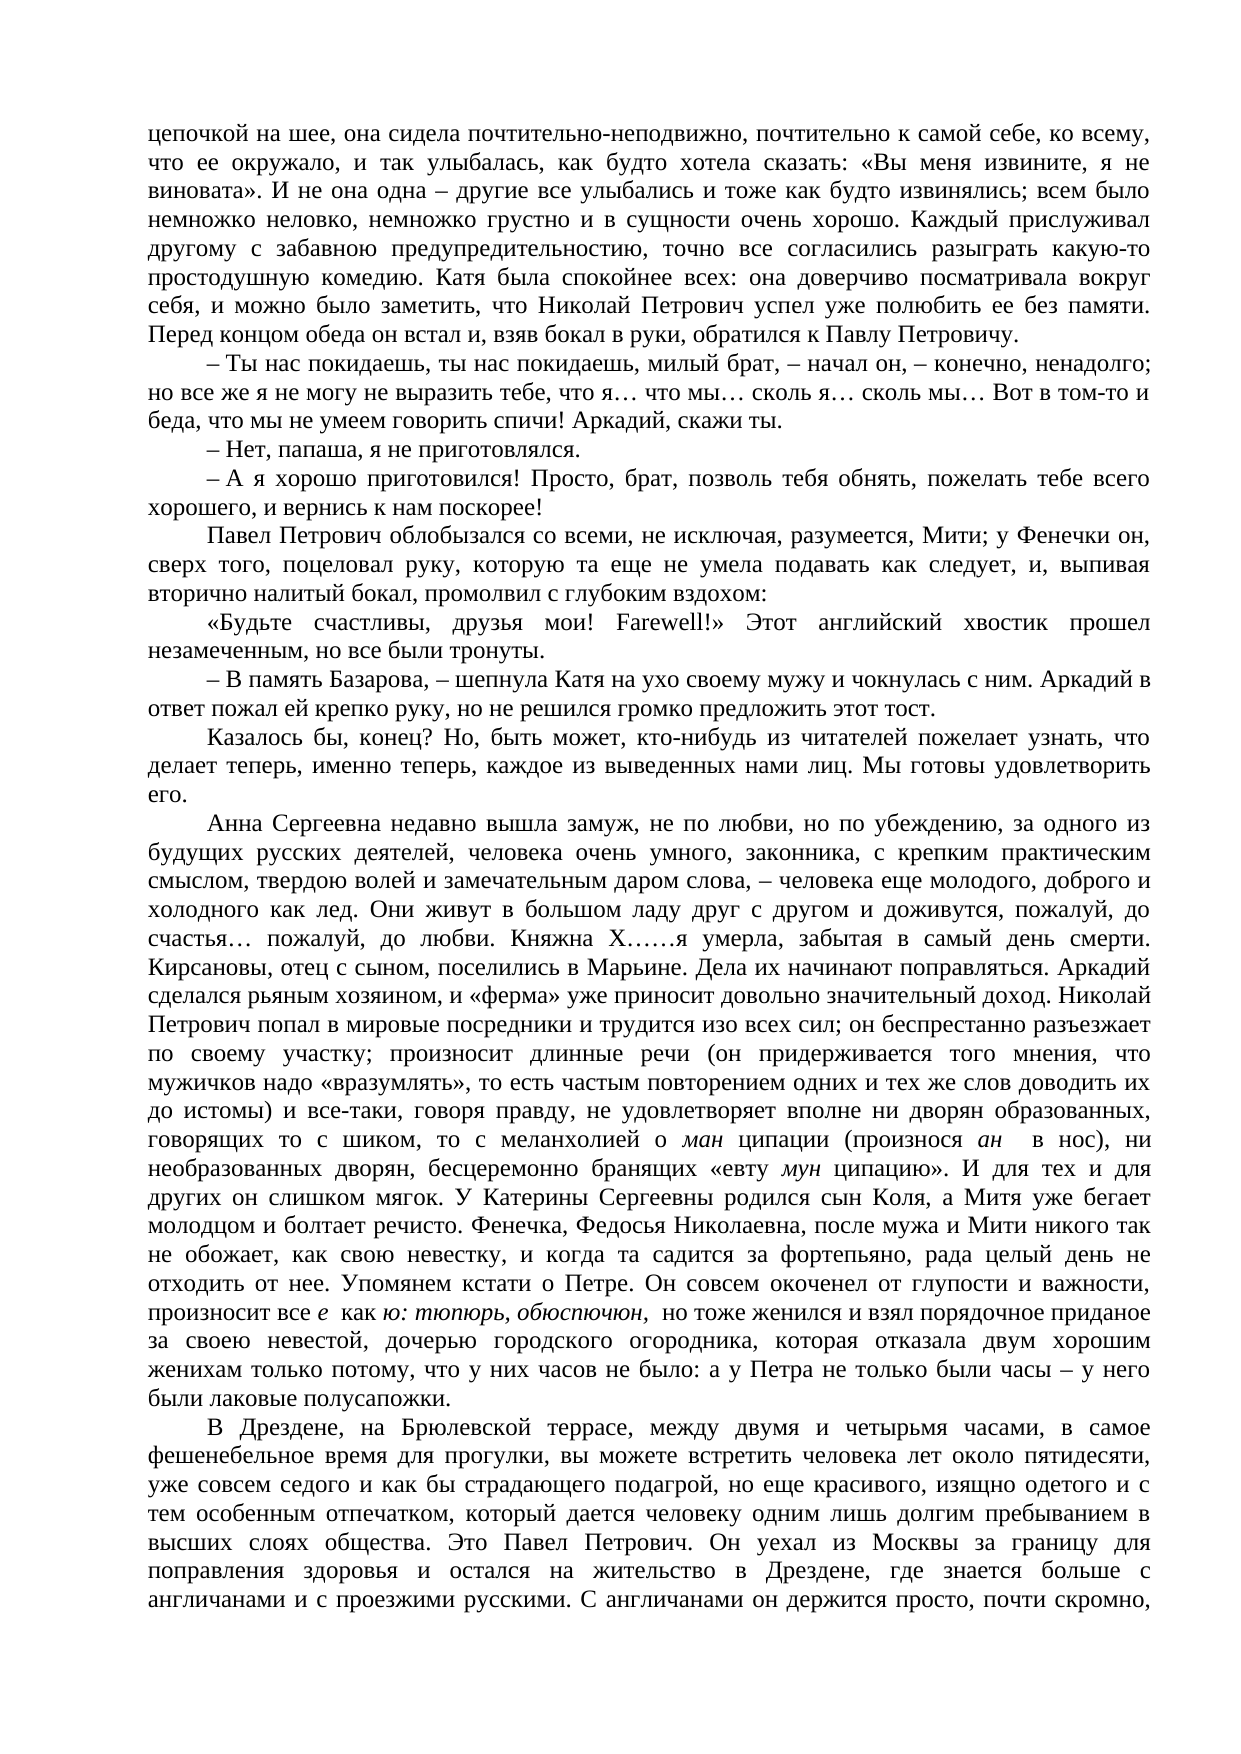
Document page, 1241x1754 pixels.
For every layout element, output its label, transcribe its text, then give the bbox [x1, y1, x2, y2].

text Анна Сергеевна недавно вышла замуж, не по любви, но по убеждению, за одного из будущих русских деятелей, человека очень умного, законника, с крепким практическим смыслом, твердою волей и замечательным даром слова, – человека еще молодого, доброго и холодного как лед. Они живут в большом ладу друг с другом и доживутся, пожалуй, до счастья… пожалуй, до любви. Княжна X……я умерла, забытая в самый день смерти. Кирсановы, отец с сыном, поселились в Марьине. Дела их начинают поправляться. Аркадий сделался рьяным хозяином, и «ферма» уже приносит довольно значительный доход. Николай Петрович попал в мировые посредники и трудится изо всех сил; он беспрестанно разъезжает по своему участку; произносит длинные речи (он придерживается того мнения, что мужичков надо «вразумлять», то есть частым повторением одних и тех же слов доводить их до истомы) и все-таки, говоря правду, не удовлетворяет вполне ни дворян образованных, говорящих то с шиком, то с меланхолией о ман ципации (произнося ан в нос), ни необразованных дворян, бесцеремонно бранящих «евту мун ципацию». И для тех и для других он слишком мягок. У Катерины Сергеевны родился сын Коля, а Митя уже бегает молодцом и болтает речисто. Фенечка, Федосья Николаевна, после мужа и Мити никого так не обожает, как свою невестку, и когда та садится за фортепьяно, рада целый день не отходить от нее. Упомянем кстати о Петре. Он совсем окоченел от глупости и важности, произносит все е как ю: тюпюрь, обюспючюн, но тоже женился и взял порядочное приданое за своею невестой, дочерью городского огородника, которая отказала двум хорошим женихам только потому, что у них часов не было: а у Петра не только были часы – у него были лаковые полусапожки. [148, 808, 1152, 1412]
text «Будьте счастливы, друзья мои! Farewell!» Этот английский хвостик прошел незамеченным, но все были тронуты. [148, 607, 1152, 664]
text – А я хорошо приготовился! Просто, брат, позволь тебя обнять, пожелать тебе всего хорошего, и вернись к нам поскорее! [148, 463, 1152, 521]
text Казалось бы, конец? Но, быть может, кто-нибудь из читателей пожелает узнать, что делает теперь, именно теперь, каждое из выведенных нами лиц. Мы готовы удовлетворить его. [148, 722, 1152, 808]
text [148, 1412, 1152, 1613]
text – Ты нас покидаешь, ты нас покидаешь, милый брат, – начал он, – конечно, ненадолго; но все же я не могу не выразить тебе, что я… что мы… сколь я… сколь мы… Вот в том-то и беда, что мы не умеем говорить спичи! Аркадий, скажи ты. [148, 348, 1152, 434]
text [148, 118, 1152, 348]
text Павел Петрович облобызался со всеми, не исключая, разумеется, Мити; у Фенечки он, сверх того, поцеловал руку, которую та еще не умела подавать как следует, и, выпивая вторично налитый бокал, промолвил с глубоким вздохом: [148, 521, 1152, 607]
text – Нет, папаша, я не приготовлялся. [148, 434, 1152, 463]
text – В память Базарова, – шепнула Катя на ухо своему мужу и чокнулась с ним. Аркадий в ответ пожал ей крепко руку, но не решился громко предложить этот тост. [148, 664, 1152, 722]
